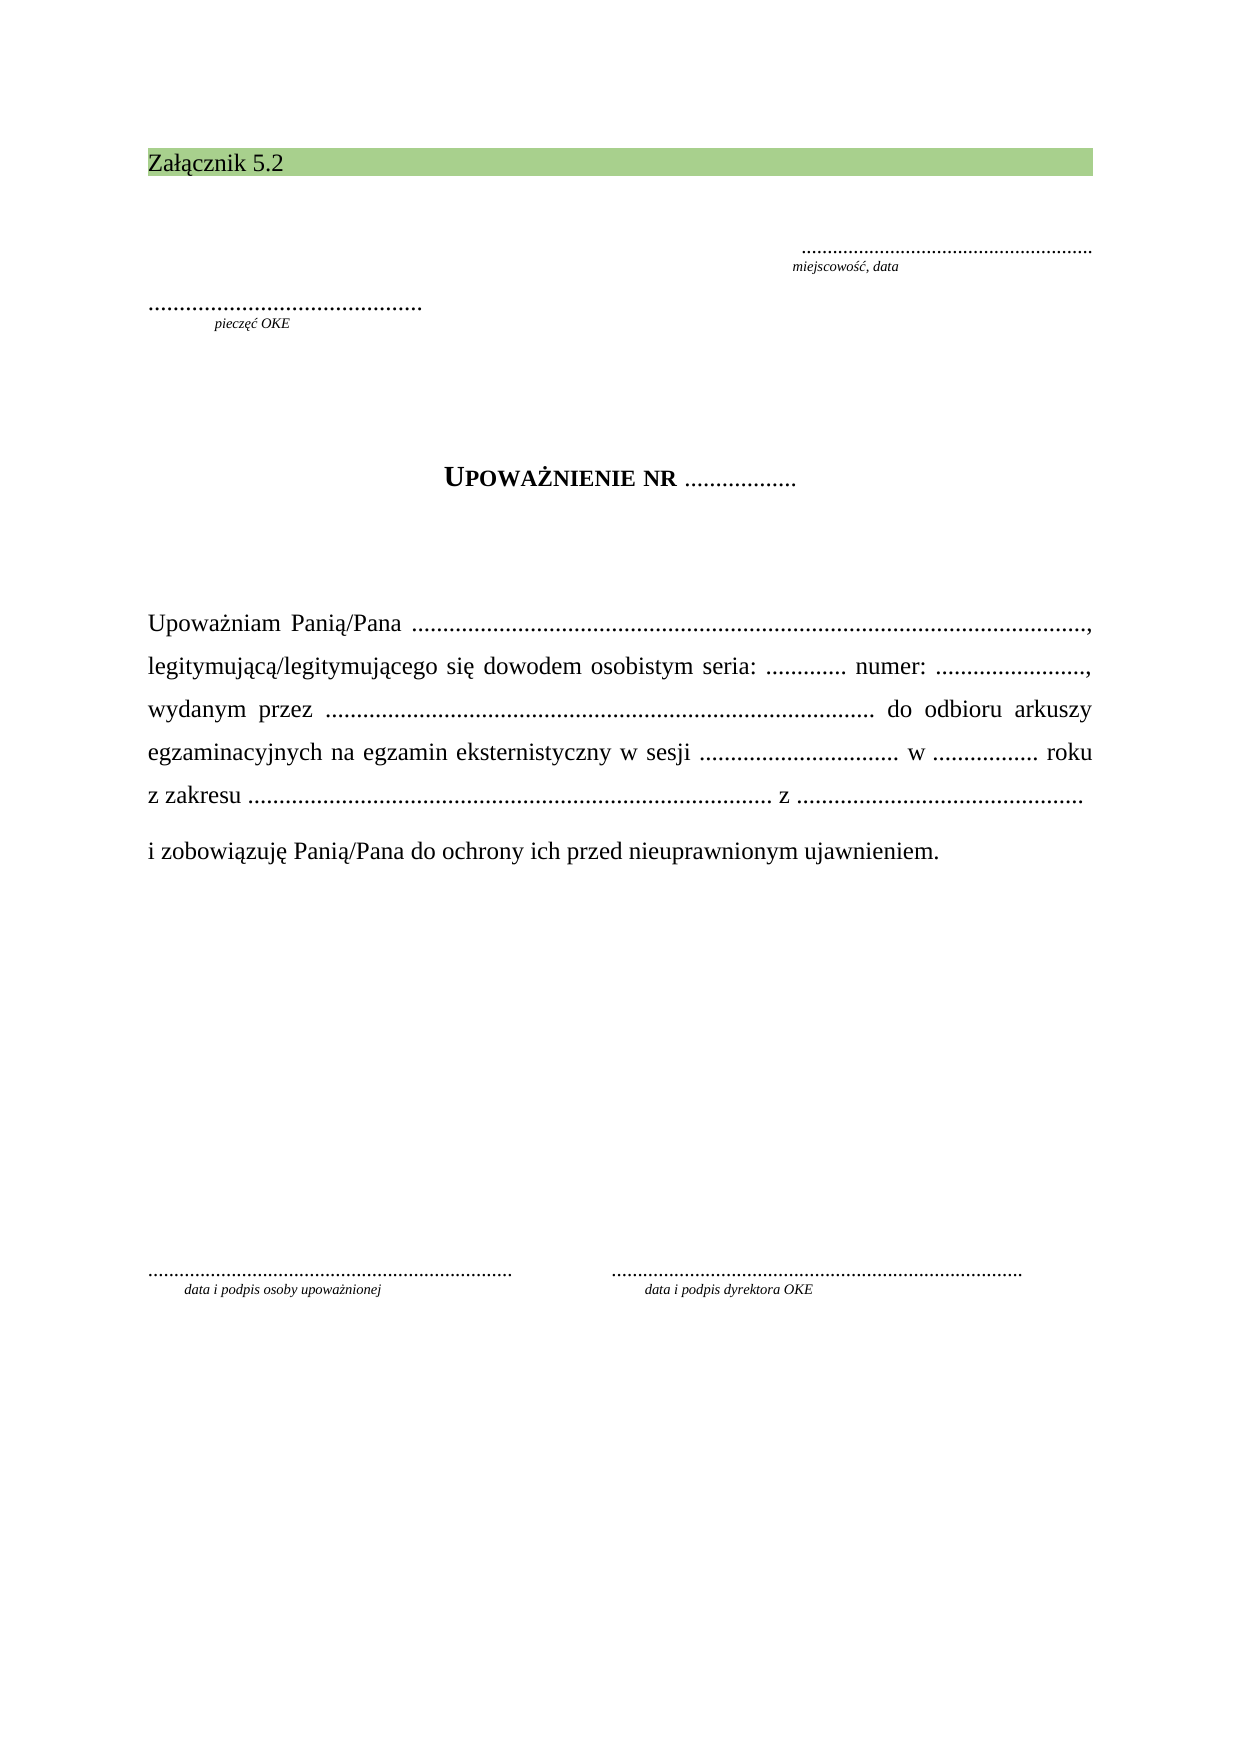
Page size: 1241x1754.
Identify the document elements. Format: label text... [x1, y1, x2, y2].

text miejscowość, data [148, 258, 1093, 287]
text Załącznik 5.2 [148, 148, 1093, 176]
text i zobowiązuję Panią/Pana do ochrony ich przed nieuprawnionym ujawnieniem. [148, 836, 1093, 864]
text data i podpis osoby upoważnionej data i podpis dyrektora OKE [148, 1281, 1093, 1310]
subtitle Upoważnienie nr .................. [148, 459, 1093, 493]
text Upoważniam Panią/Pana ............................................................................................................, legitymującą/legitymującego się dowodem osobistym seria: ............. numer: ........................, wydanym przez ........................................................................................ do odbioru arkuszy egzaminacyjnych na egzamin eksternistyczny w sesji ................................ w ................. roku z zakresu .................................................................................... z .............................................. [148, 608, 1093, 809]
text ........................................................ [148, 234, 1093, 258]
text pieczęć OKE [148, 315, 1093, 344]
text ............................................ [148, 287, 1093, 315]
text ...................................................................... ............................................................................... [148, 1257, 1093, 1281]
